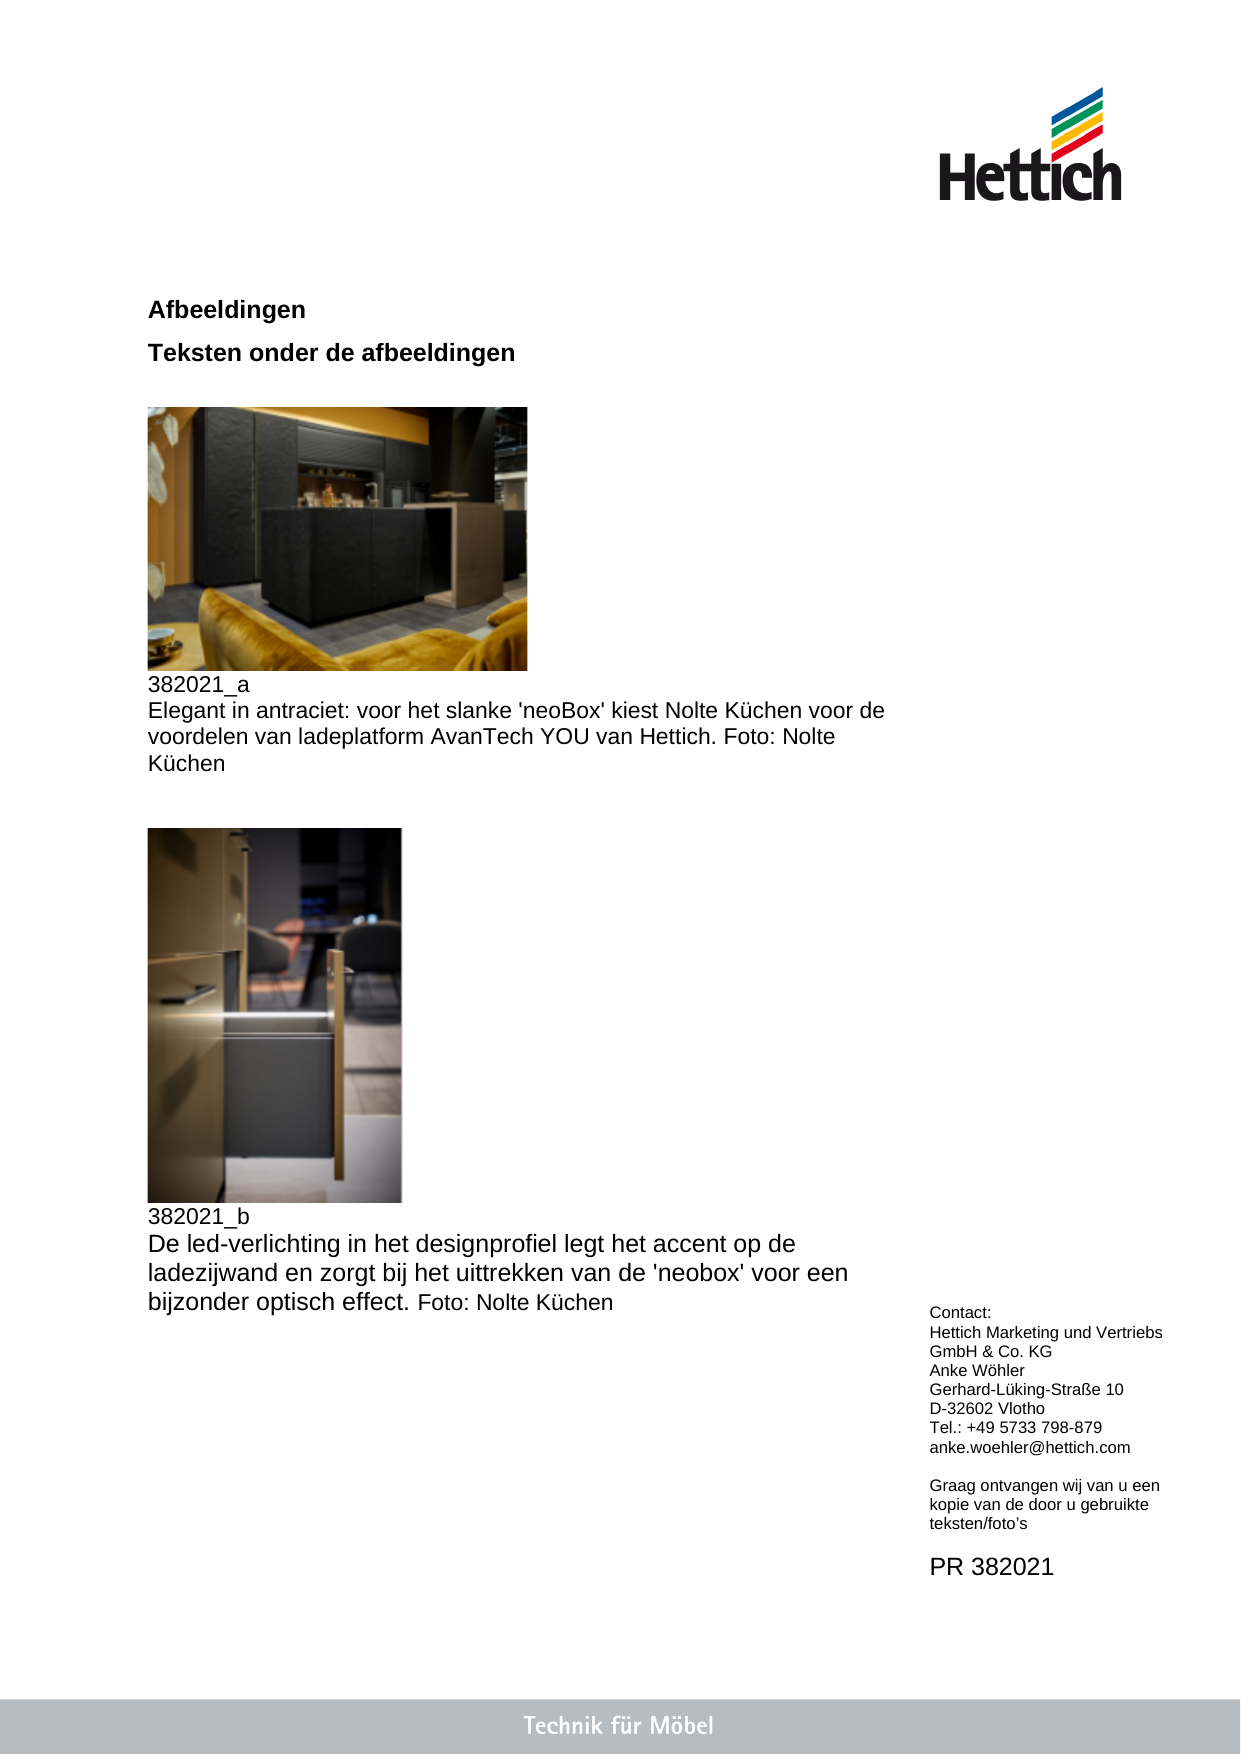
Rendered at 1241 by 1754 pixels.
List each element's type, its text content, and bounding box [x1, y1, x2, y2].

picture [0, 1636, 1241, 1754]
picture [0, 6, 1241, 263]
picture [147, 407, 528, 671]
text 382021_b [148, 1203, 886, 1229]
text Elegant in antraciet: voor het slanke 'neoBox' kiest Nolte Küchen voor de voordelen van ladeplatform AvanTech YOU van Hettich. Foto: Nolte Küchen [148, 697, 886, 776]
text De led-verlichting in het designprofiel legt het accent op de ladezijwand en zorgt bij het uittrekken van de 'neobox' voor een bijzonder optisch effect. Foto: Nolte Küchen [148, 1229, 886, 1315]
text Afbeeldingen [148, 295, 886, 324]
picture [147, 828, 403, 1203]
text Teksten onder de afbeeldingen [148, 338, 886, 367]
text 382021_a [148, 671, 886, 697]
